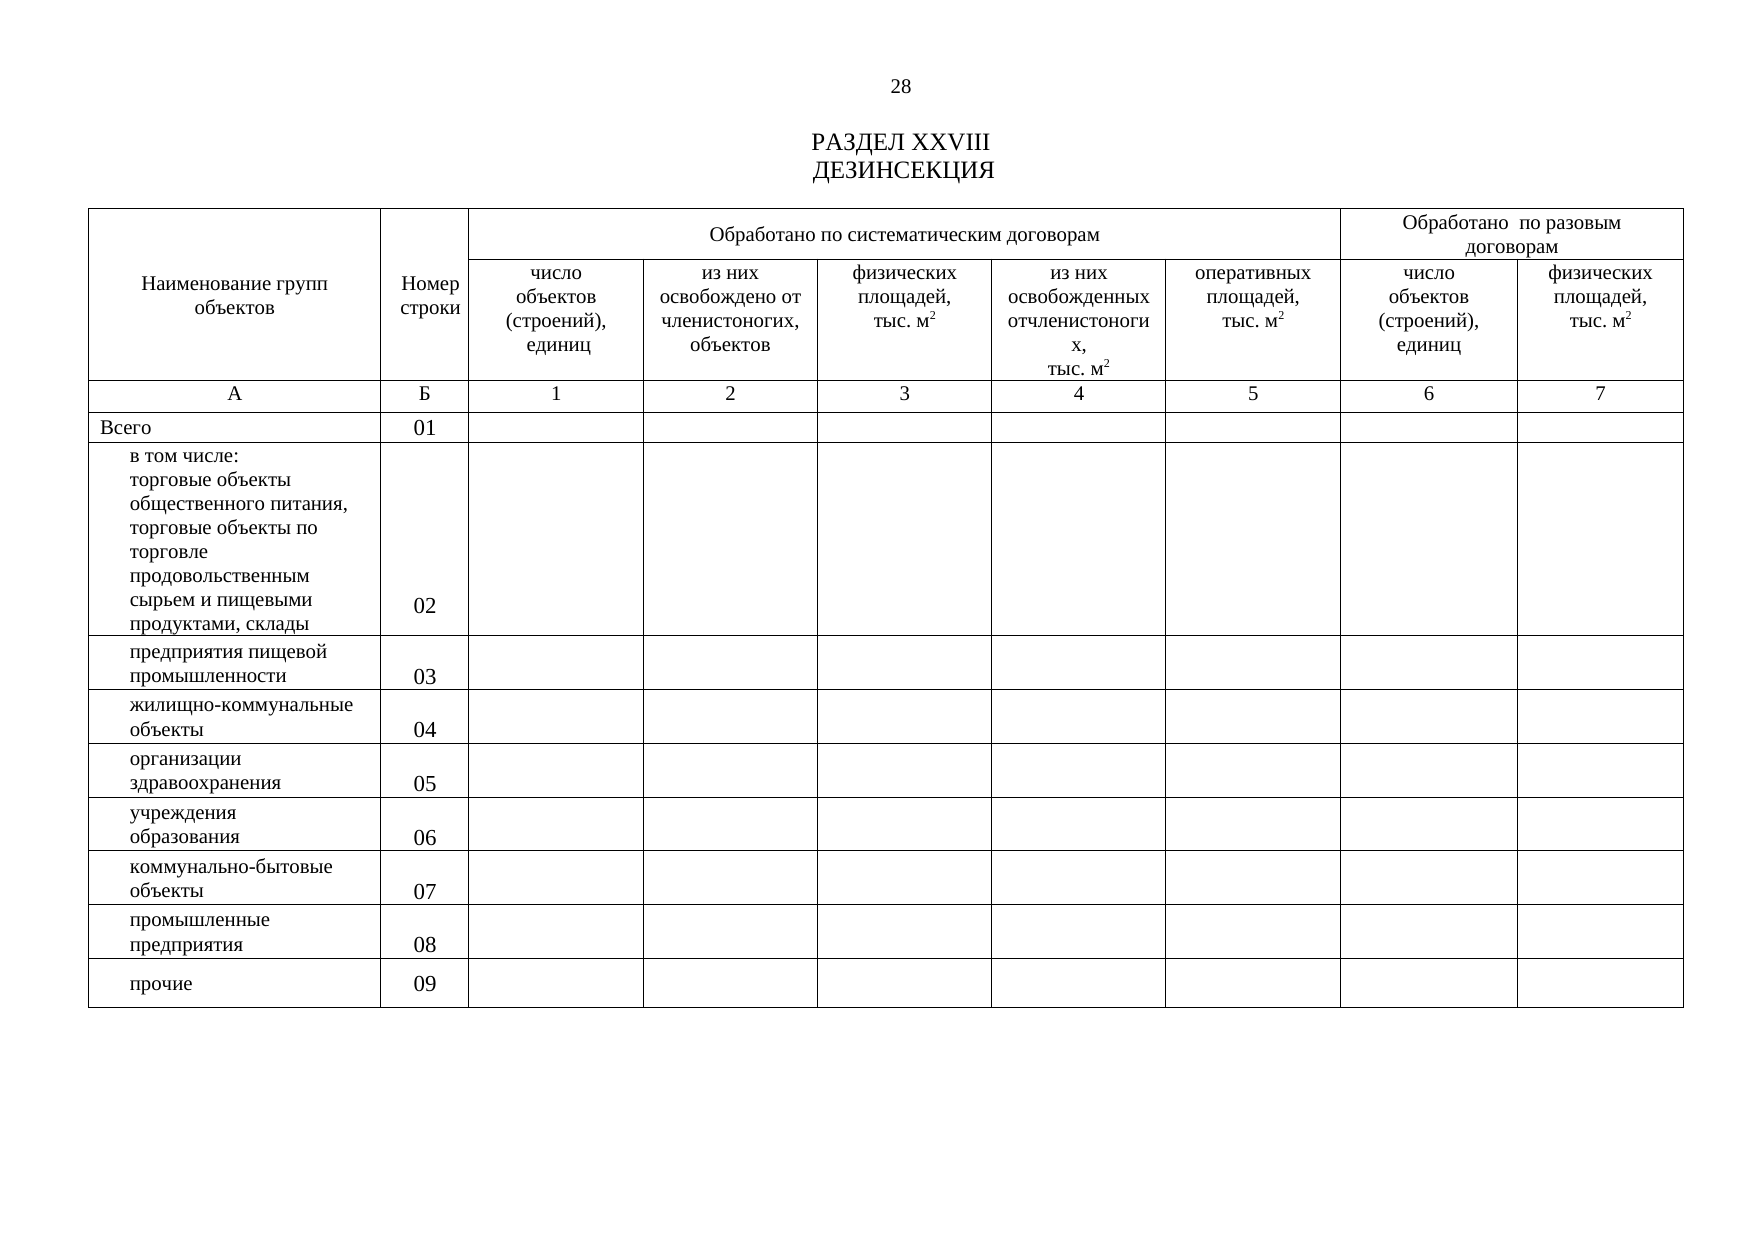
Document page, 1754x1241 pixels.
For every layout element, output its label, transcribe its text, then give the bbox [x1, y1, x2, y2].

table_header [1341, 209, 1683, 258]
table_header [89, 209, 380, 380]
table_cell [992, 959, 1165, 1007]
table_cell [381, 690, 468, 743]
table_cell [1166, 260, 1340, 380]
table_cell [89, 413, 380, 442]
text РАЗДЕЛ XXVIII [118, 127, 1683, 155]
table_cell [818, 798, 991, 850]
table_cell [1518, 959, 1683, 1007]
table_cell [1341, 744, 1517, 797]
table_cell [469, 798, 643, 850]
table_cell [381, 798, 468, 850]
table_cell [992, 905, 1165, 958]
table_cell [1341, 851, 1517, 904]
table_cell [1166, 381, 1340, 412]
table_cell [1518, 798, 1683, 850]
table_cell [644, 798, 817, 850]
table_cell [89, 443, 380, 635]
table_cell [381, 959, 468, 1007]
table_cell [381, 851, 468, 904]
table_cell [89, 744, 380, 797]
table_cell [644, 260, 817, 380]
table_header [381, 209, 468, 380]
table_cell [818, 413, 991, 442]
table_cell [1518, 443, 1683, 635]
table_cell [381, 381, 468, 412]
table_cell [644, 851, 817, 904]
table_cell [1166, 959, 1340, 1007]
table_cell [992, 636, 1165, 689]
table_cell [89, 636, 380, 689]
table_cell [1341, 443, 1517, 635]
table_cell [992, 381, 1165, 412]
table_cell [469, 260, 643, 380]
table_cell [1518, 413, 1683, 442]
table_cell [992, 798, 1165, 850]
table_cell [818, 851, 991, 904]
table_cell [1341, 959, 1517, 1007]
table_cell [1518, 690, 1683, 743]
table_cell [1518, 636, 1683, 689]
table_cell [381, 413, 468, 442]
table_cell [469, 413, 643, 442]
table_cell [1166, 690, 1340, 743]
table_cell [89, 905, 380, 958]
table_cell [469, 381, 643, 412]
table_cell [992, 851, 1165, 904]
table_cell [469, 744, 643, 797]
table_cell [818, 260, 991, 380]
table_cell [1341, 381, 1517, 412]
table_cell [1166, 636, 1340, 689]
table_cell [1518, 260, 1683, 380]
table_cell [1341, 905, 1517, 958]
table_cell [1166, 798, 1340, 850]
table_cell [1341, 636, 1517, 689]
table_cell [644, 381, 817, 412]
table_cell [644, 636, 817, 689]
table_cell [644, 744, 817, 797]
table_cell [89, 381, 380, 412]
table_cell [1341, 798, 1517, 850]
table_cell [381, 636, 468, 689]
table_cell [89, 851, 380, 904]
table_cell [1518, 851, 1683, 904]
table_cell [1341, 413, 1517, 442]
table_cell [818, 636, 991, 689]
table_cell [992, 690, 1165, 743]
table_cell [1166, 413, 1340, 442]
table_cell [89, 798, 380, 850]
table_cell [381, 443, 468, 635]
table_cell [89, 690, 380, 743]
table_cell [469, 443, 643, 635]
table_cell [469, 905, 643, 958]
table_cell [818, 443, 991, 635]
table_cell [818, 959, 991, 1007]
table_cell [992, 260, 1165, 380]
text ДЕЗИНСЕКЦИЯ [118, 155, 1683, 184]
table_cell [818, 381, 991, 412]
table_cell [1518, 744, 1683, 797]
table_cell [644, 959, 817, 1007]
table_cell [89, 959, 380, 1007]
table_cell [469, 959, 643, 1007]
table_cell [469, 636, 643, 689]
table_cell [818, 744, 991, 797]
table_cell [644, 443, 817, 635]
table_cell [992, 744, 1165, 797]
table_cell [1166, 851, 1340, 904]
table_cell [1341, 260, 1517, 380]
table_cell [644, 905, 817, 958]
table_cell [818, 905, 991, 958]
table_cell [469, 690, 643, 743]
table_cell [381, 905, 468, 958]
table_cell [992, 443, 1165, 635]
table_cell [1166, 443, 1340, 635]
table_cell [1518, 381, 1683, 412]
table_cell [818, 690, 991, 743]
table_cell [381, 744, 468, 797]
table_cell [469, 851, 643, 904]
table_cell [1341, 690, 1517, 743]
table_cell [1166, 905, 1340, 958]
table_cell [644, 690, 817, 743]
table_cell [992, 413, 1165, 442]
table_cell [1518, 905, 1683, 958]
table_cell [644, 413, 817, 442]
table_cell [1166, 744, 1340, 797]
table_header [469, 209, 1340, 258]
